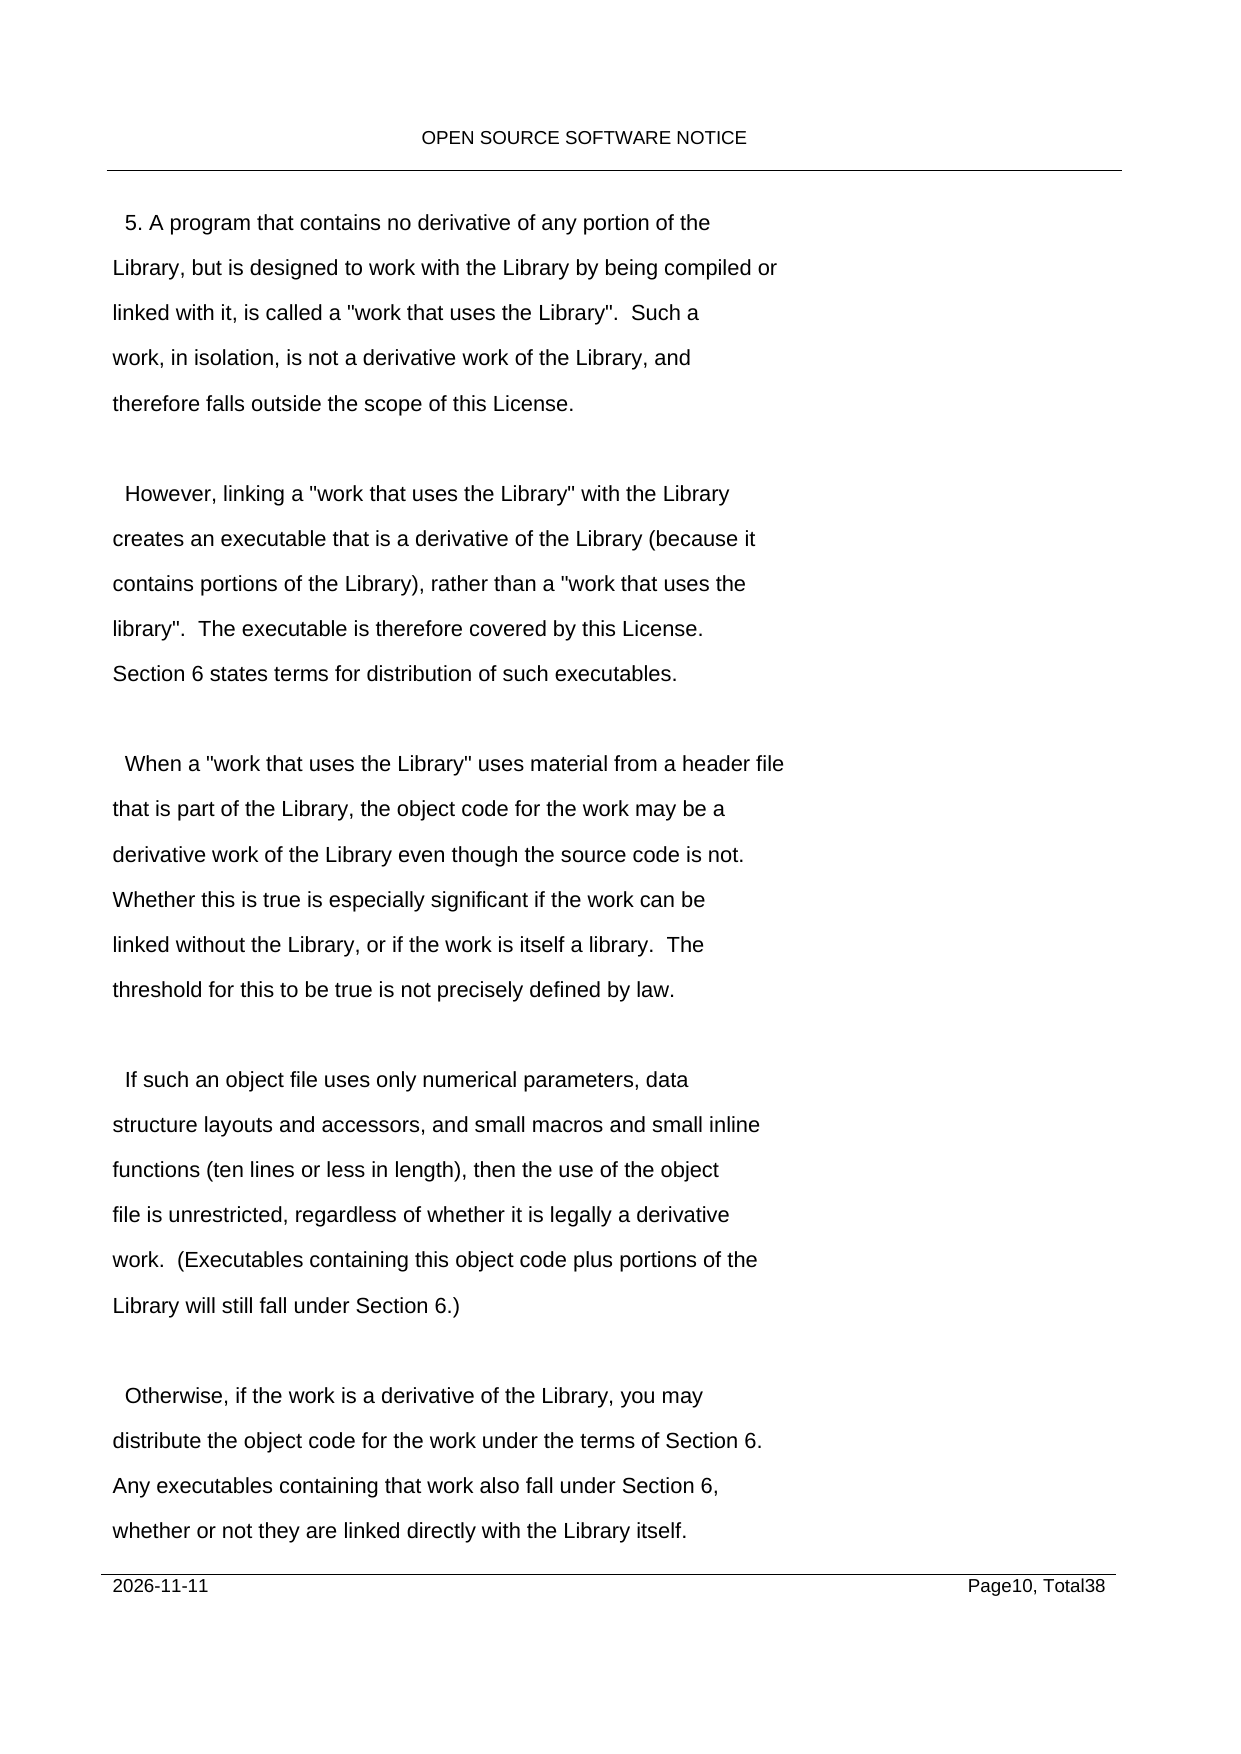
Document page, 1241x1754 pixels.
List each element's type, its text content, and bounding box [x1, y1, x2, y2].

text functions (ten lines or less in length), then the use of the object [112, 1153, 1128, 1186]
text library". The executable is therefore covered by this License. [112, 612, 1128, 645]
text linked without the Library, or if the work is itself a library. The [112, 928, 1128, 961]
text If such an object file uses only numerical parameters, data [112, 1063, 1128, 1096]
text work, in isolation, is not a derivative work of the Library, and [112, 342, 1128, 374]
text Library will still fall under Section 6.) [112, 1289, 1128, 1321]
text Otherwise, if the work is a derivative of the Library, you may [112, 1379, 1128, 1412]
text derivative work of the Library even though the source code is not. [112, 838, 1128, 870]
text When a "work that uses the Library" uses material from a header file [112, 748, 1128, 780]
text that is part of the Library, the object code for the work may be a [112, 793, 1128, 825]
text file is unrestricted, regardless of whether it is legally a derivative [112, 1199, 1128, 1231]
text Whether this is true is especially significant if the work can be [112, 883, 1128, 915]
text Any executables containing that work also fall under Section 6, [112, 1469, 1128, 1502]
text whether or not they are linked directly with the Library itself. [112, 1514, 1128, 1547]
text therefore falls outside the scope of this License. [112, 387, 1128, 419]
text structure layouts and accessors, and small macros and small inline [112, 1108, 1128, 1141]
text Section 6 states terms for distribution of such executables. [112, 657, 1128, 690]
text contains portions of the Library), rather than a "work that uses the [112, 567, 1128, 600]
text Library, but is designed to work with the Library by being compiled or [112, 251, 1128, 284]
text creates an executable that is a derivative of the Library (because it [112, 522, 1128, 554]
text work. (Executables containing this object code plus portions of the [112, 1244, 1128, 1276]
text 5. A program that contains no derivative of any portion of the [112, 206, 1128, 239]
text However, linking a "work that uses the Library" with the Library [112, 477, 1128, 509]
text linked with it, is called a "work that uses the Library". Such a [112, 297, 1128, 329]
text distribute the object code for the work under the terms of Section 6. [112, 1424, 1128, 1457]
text threshold for this to be true is not precisely defined by law. [112, 973, 1128, 1006]
